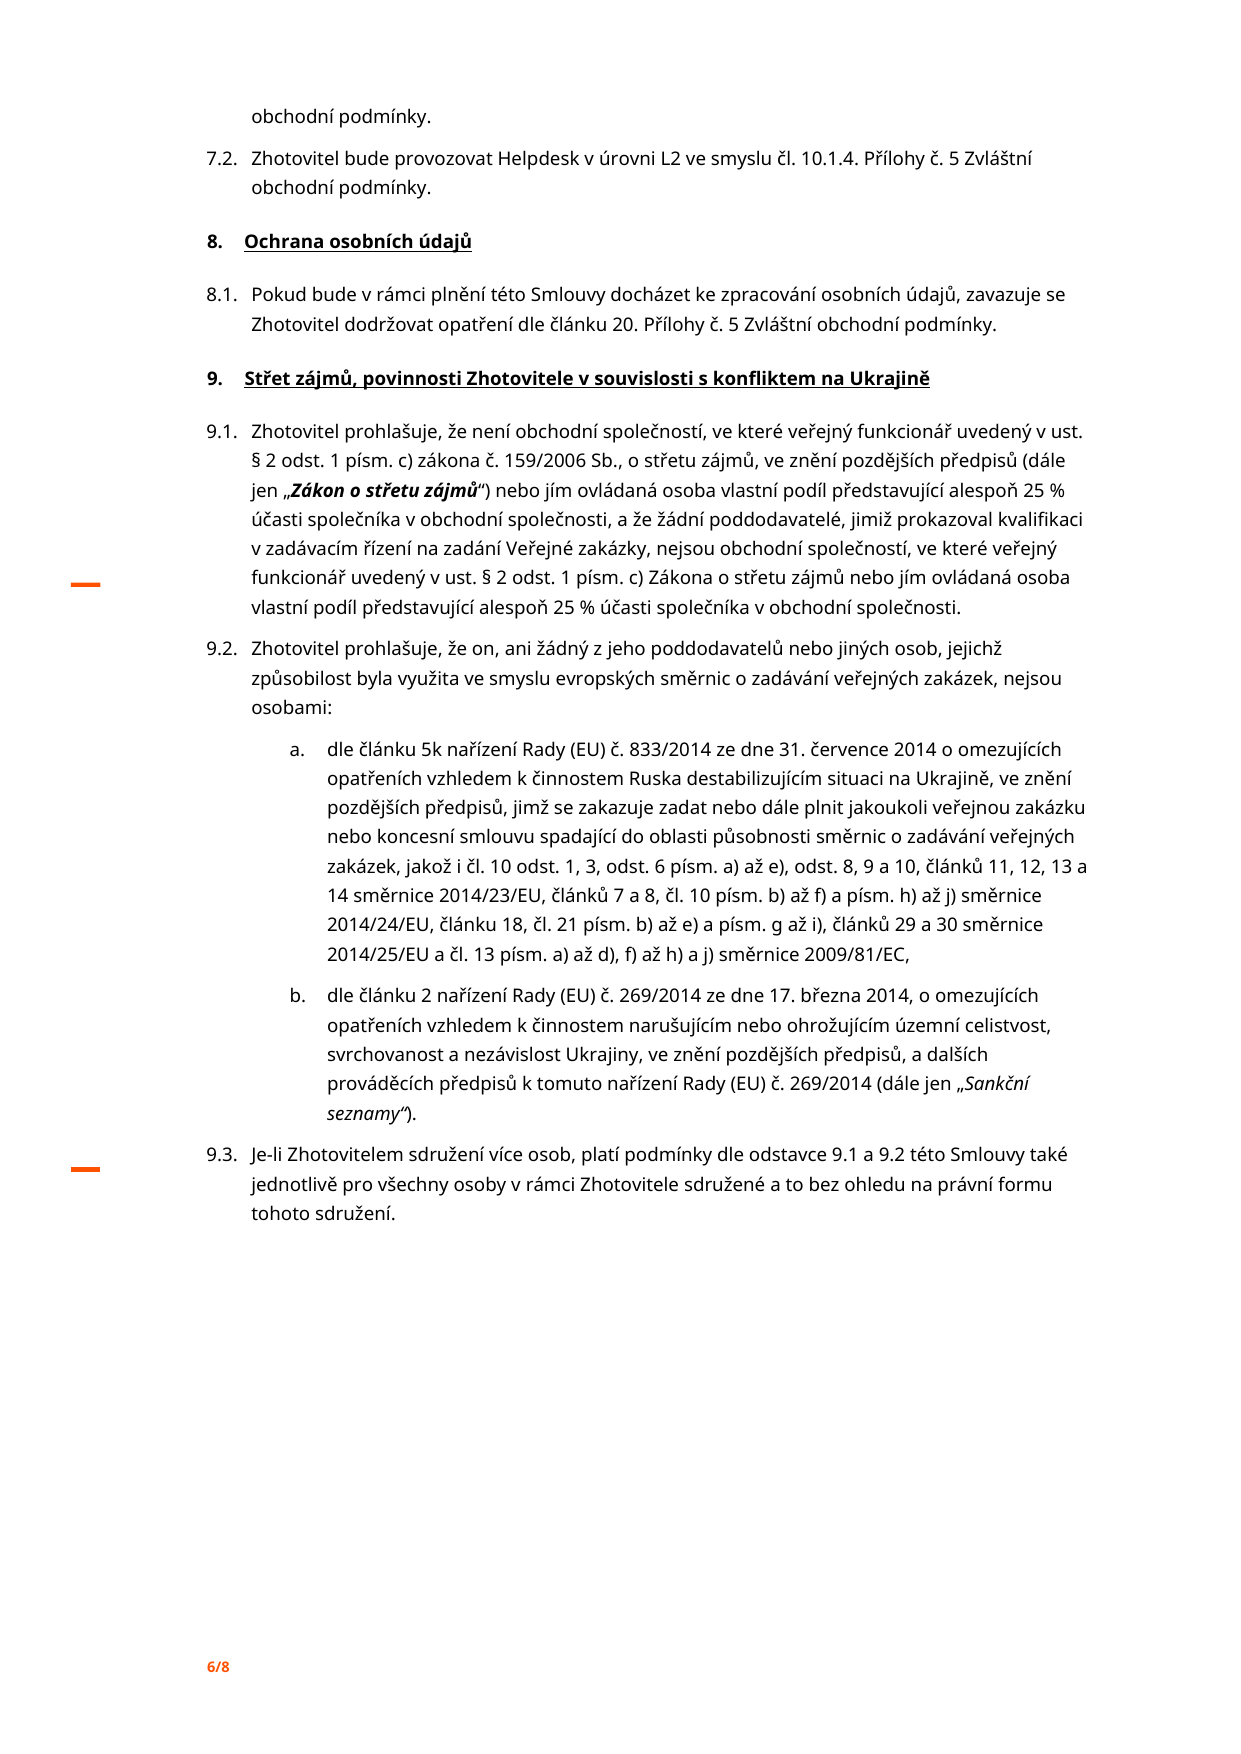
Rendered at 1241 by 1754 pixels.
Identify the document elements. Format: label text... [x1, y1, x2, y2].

subtitle dle článku 5k nařízení Rady (EU) č. 833/2014 ze dne 31. července 2014 o omezujících opatřeních vzhledem k činnostem Ruska destabilizujícím situaci na Ukrajině, ve znění pozdějších předpisů, jimž se zakazuje zadat nebo dále plnit jakoukoli veřejnou zakázku nebo koncesní smlouvu spadající do oblasti působnosti směrnic o zadávání veřejných zakázek, jakož i čl. 10 odst. 1, 3, odst. 6 písm. a) až e), odst. 8, 9 a 10, článků 11, 12, 13 a 14 směrnice 2014/23/EU, článků 7 a 8, čl. 10 písm. b) až f) a písm. h) až j) směrnice 2014/24/EU, článku 18, čl. 21 písm. b) až e) a písm. g až i), článků 29 a 30 směrnice 2014/25/EU a čl. 13 písm. a) až d), f) až h) a j) směrnice 2009/81/EC, [289, 736, 1093, 966]
subtitle Ochrana osobních údajů [207, 229, 1093, 254]
subtitle Zhotovitel prohlašuje, že on, ani žádný z jeho poddodavatelů nebo jiných osob, jejichž způsobilost byla využita ve smyslu evropských směrnic o zadávání veřejných zakázek, nejsou osobami: [206, 636, 1093, 720]
subtitle Zhotovitel bude provozovat Helpdesk v úrovni L2 ve smyslu čl. 10.1.4. Přílohy č. 5 Zvláštní obchodní podmínky. [206, 145, 1093, 200]
subtitle Je-li Zhotovitelem sdružení více osob, platí podmínky dle odstavce 9.1 a 9.2 této Smlouvy také jednotlivě pro všechny osoby v rámci Zhotovitele sdružené a to bez ohledu na právní formu tohoto sdružení. [206, 1142, 1093, 1226]
subtitle Střet zájmů, povinnosti Zhotovitele v souvislosti s konfliktem na Ukrajině [207, 365, 1093, 391]
subtitle dle článku 2 nařízení Rady (EU) č. 269/2014 ze dne 17. března 2014, o omezujících opatřeních vzhledem k činnostem narušujícím nebo ohrožujícím územní celistvost, svrchovanost a nezávislost Ukrajiny, ve znění pozdějších předpisů, a dalších prováděcích předpisů k tomuto nařízení Rady (EU) č. 269/2014 (dále jen „Sankční seznamy“). [289, 983, 1093, 1125]
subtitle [206, 103, 1093, 129]
subtitle Zhotovitel prohlašuje, že není obchodní společností, ve které veřejný funkcionář uvedený v ust. § 2 odst. 1 písm. c) zákona č. 159/2006 Sb., o střetu zájmů, ve znění pozdějších předpisů (dále jen „Zákon o střetu zájmů“) nebo jím ovládaná osoba vlastní podíl představující alespoň 25 % účasti společníka v obchodní společnosti, a že žádní poddodavatelé, jimiž prokazoval kvalifikaci v zadávacím řízení na zadání Veřejné zakázky, nejsou obchodní společností, ve které veřejný funkcionář uvedený v ust. § 2 odst. 1 písm. c) Zákona o střetu zájmů nebo jím ovládaná osoba vlastní podíl představující alespoň 25 % účasti společníka v obchodní společnosti. [206, 418, 1093, 619]
subtitle Pokud bude v rámci plnění této Smlouvy docházet ke zpracování osobních údajů, zavazuje se Zhotovitel dodržovat opatření dle článku 20. Přílohy č. 5 Zvláštní obchodní podmínky. [206, 282, 1093, 337]
